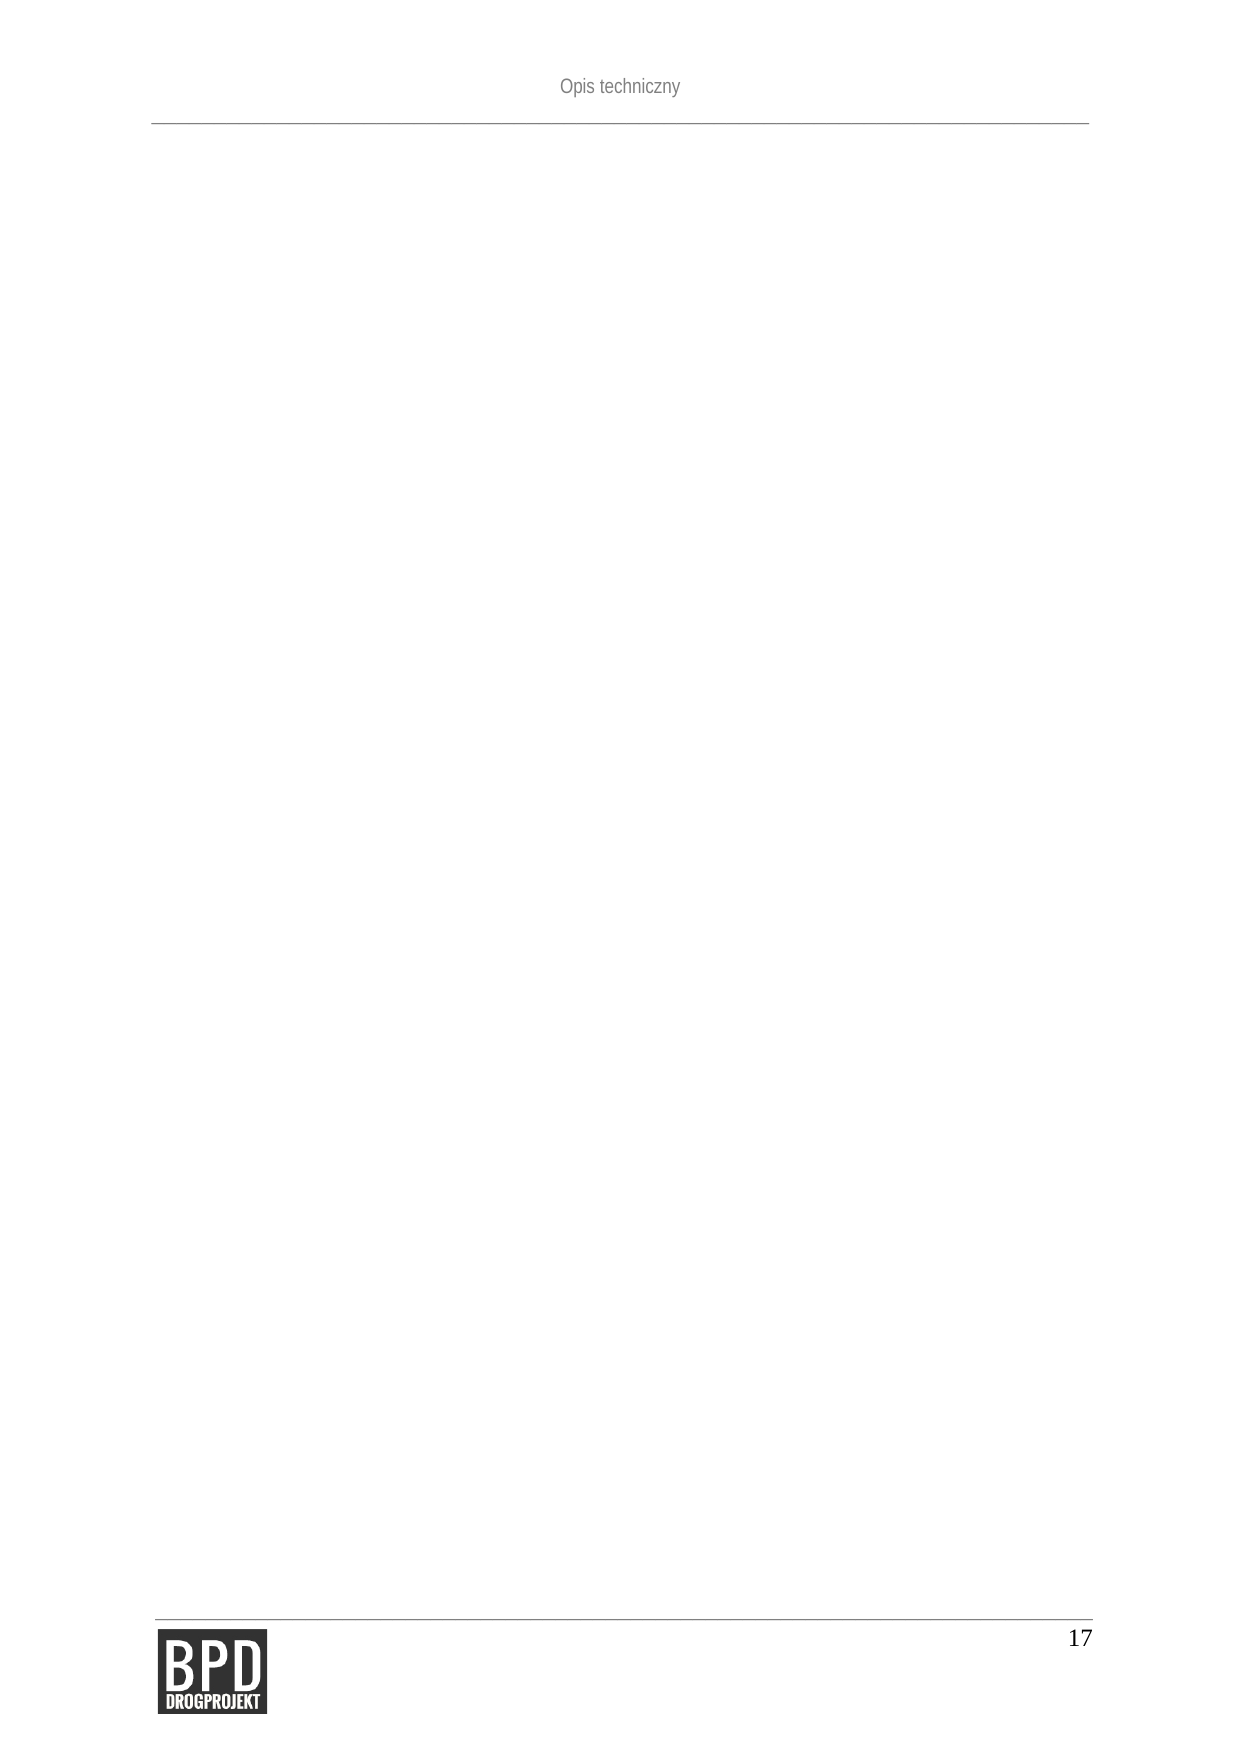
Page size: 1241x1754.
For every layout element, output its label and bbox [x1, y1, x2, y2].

picture [157, 1629, 268, 1714]
